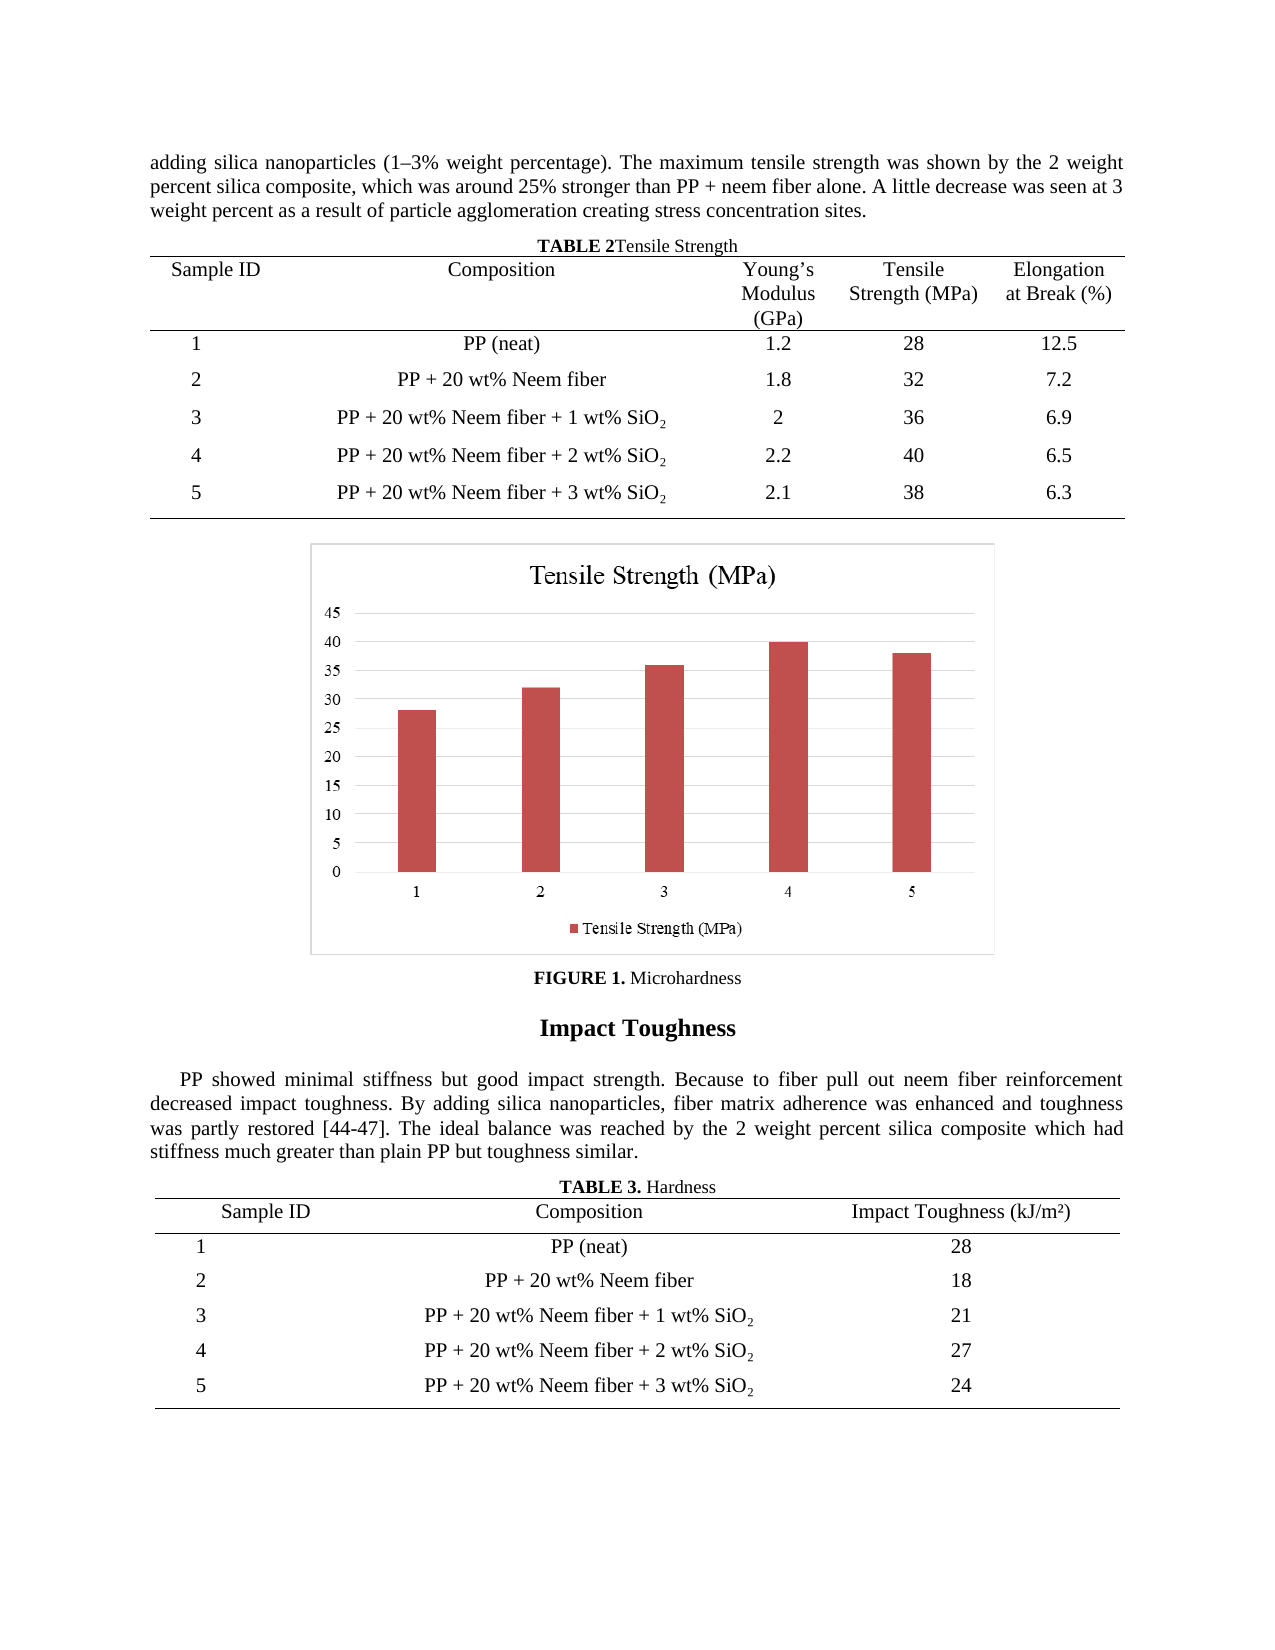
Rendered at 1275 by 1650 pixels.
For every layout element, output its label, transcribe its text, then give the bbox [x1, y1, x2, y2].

table_cell 4 [155, 1338, 377, 1373]
table_header Tensile Strength (MPa) [834, 257, 993, 329]
table_cell 1 [150, 331, 281, 367]
table_cell 1.2 [722, 331, 834, 367]
table_cell PP (neat) [377, 1234, 801, 1268]
table_header Sample ID [150, 257, 281, 329]
table_cell 4 [150, 443, 281, 480]
table_cell 1.8 [722, 367, 834, 405]
table_cell 2.1 [722, 480, 834, 518]
table_cell 3 [150, 405, 281, 443]
subtitle Impact Toughness [150, 1013, 1125, 1042]
table_cell 36 [834, 405, 993, 443]
table_cell PP + 20 wt% Neem fiber [377, 1268, 801, 1303]
table_header Sample ID [155, 1199, 377, 1233]
table_cell PP + 20 wt% Neem fiber + 2 wt% SiO₂ [377, 1338, 801, 1373]
table_header Impact Toughness (kJ/m²) [801, 1199, 1120, 1233]
text PP showed minimal stiffness but good impact strength. Because to fiber pull out neem fiber reinforcement decreased impact toughness. By adding silica nanoparticles, fiber matrix adherence was enhanced and toughness was partly restored [44-47]. The ideal balance was reached by the 2 weight percent silica composite which had stiffness much greater than plain PP but toughness similar. [150, 1067, 1125, 1163]
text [150, 150, 1125, 222]
table_cell 28 [834, 331, 993, 367]
table_cell PP + 20 wt% Neem fiber + 2 wt% SiO₂ [281, 443, 722, 480]
table_cell 24 [801, 1373, 1120, 1408]
table_cell 38 [834, 480, 993, 518]
table_cell 27 [801, 1338, 1120, 1373]
picture [310, 543, 995, 955]
table_cell 40 [834, 443, 993, 480]
table_cell 2.2 [722, 443, 834, 480]
table_header Composition [281, 257, 722, 329]
table_cell 2 [150, 367, 281, 405]
table_cell PP + 20 wt% Neem fiber + 1 wt% SiO₂ [281, 405, 722, 443]
table_cell 5 [155, 1373, 377, 1408]
table_cell 7.2 [993, 367, 1125, 405]
table_cell PP + 20 wt% Neem fiber + 1 wt% SiO₂ [377, 1303, 801, 1338]
table_cell 6.3 [993, 480, 1125, 518]
table_cell PP (neat) [281, 331, 722, 367]
table_cell 6.5 [993, 443, 1125, 480]
table_cell 1 [155, 1234, 377, 1268]
table_header Young’s Modulus (GPa) [722, 257, 834, 329]
table_cell 2 [155, 1268, 377, 1303]
table_header Composition [377, 1199, 801, 1233]
table_cell PP + 20 wt% Neem fiber + 3 wt% SiO₂ [377, 1373, 801, 1408]
table_header Elongation at Break (%) [993, 257, 1125, 329]
text TABLE 2Tensile Strength [150, 235, 1125, 256]
table_cell PP + 20 wt% Neem fiber [281, 367, 722, 405]
table_cell 5 [150, 480, 281, 518]
table_cell 6.9 [993, 405, 1125, 443]
table_cell 28 [801, 1234, 1120, 1268]
text Figure 1. Microhardness [150, 967, 1125, 988]
table_cell 32 [834, 367, 993, 405]
table_cell 18 [801, 1268, 1120, 1303]
table_cell PP + 20 wt% Neem fiber + 3 wt% SiO₂ [281, 480, 722, 518]
table_cell 12.5 [993, 331, 1125, 367]
table_cell 2 [722, 405, 834, 443]
table_cell 21 [801, 1303, 1120, 1338]
table_cell 3 [155, 1303, 377, 1338]
text TABLE 3. Hardness [150, 1176, 1125, 1198]
